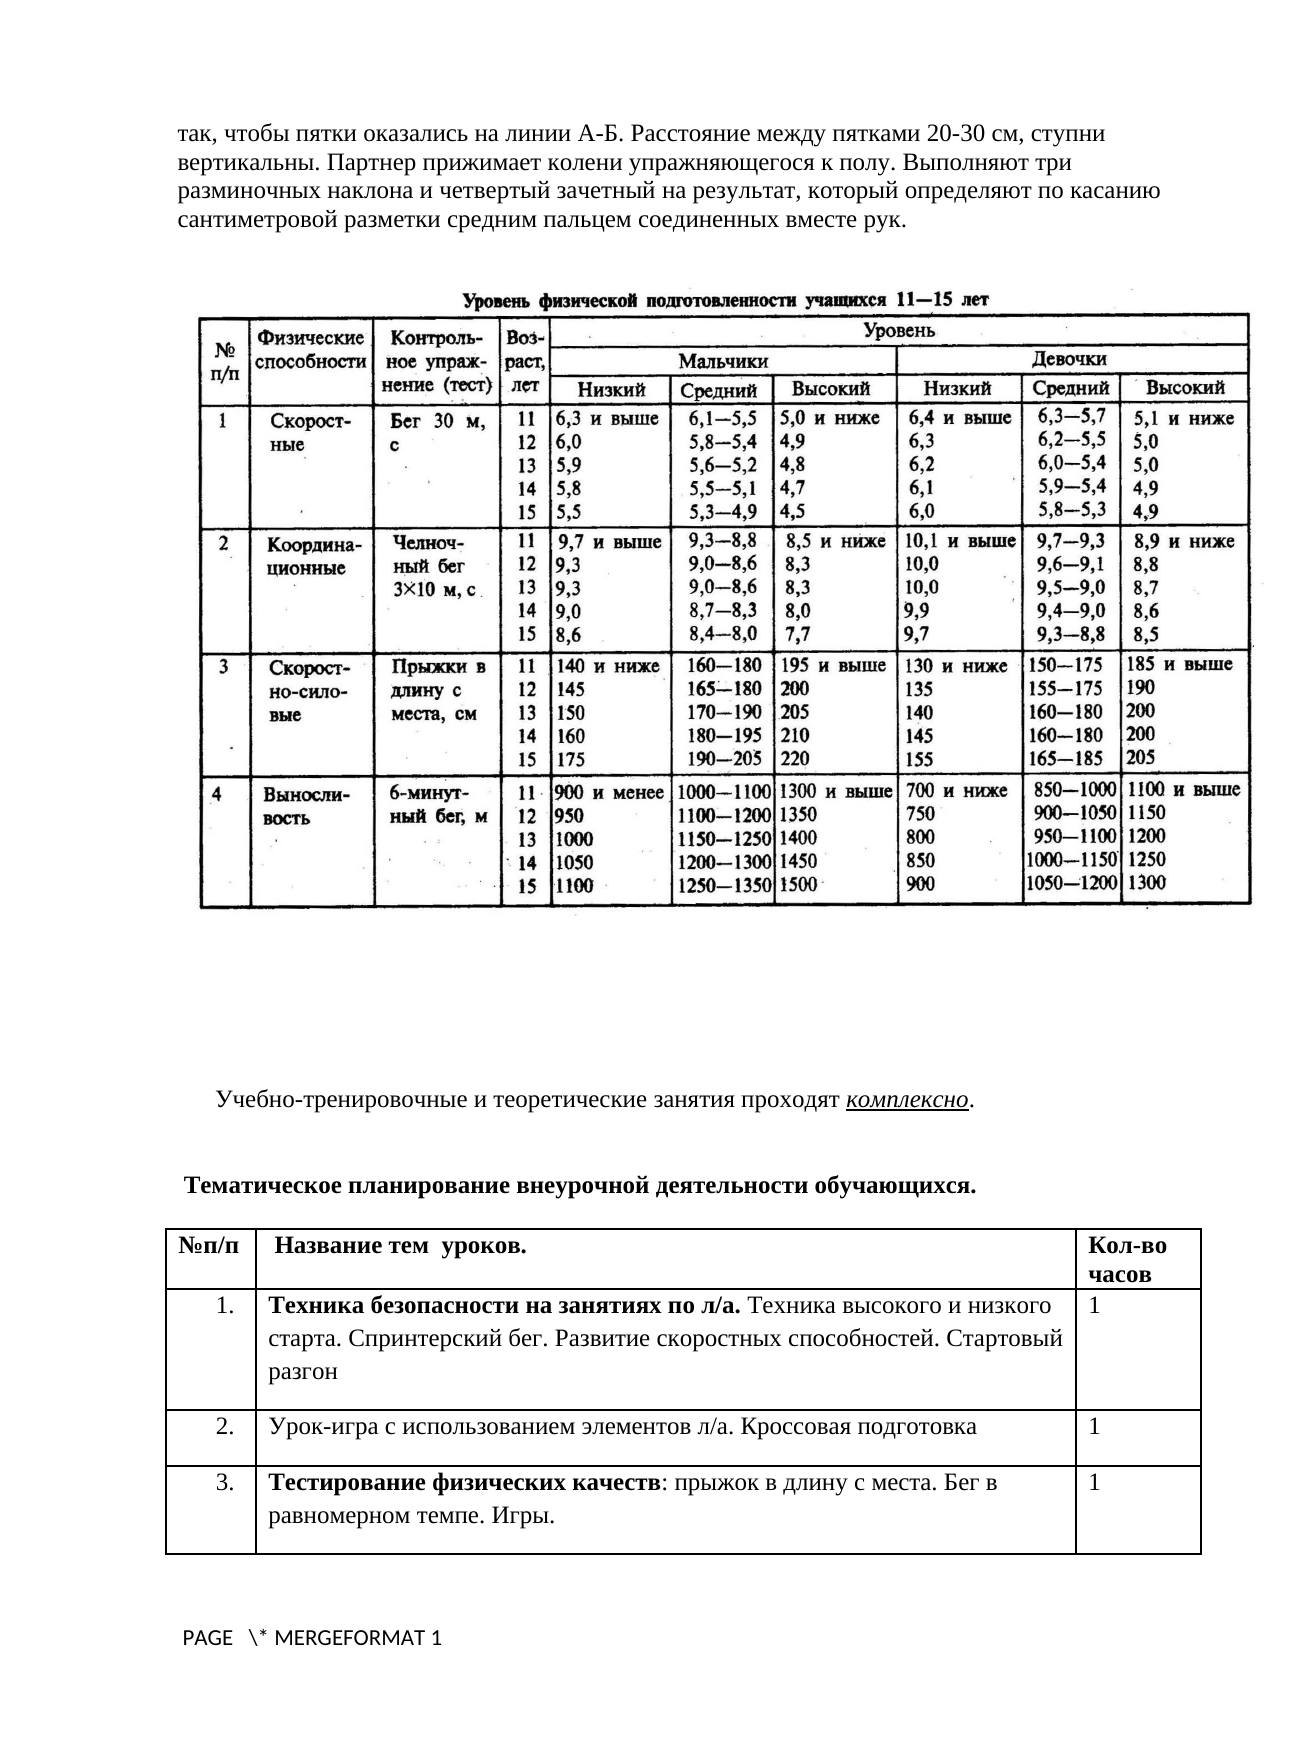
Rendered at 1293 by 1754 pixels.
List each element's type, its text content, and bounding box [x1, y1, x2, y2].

table_cell 1 [1077, 1411, 1200, 1465]
table_header Кол-во часов [1077, 1230, 1200, 1288]
text Тематическое планирование внеурочной деятельности обучающихся. [177, 1171, 1204, 1199]
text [177, 118, 1204, 233]
table_cell [167, 1290, 255, 1409]
table_cell 1 [1077, 1467, 1200, 1553]
table_header №п/п [167, 1230, 255, 1288]
table_cell [167, 1411, 255, 1465]
picture [177, 261, 1279, 948]
text Учебно-тренировочные и теоретические занятия проходят комплексно. [177, 1084, 1204, 1113]
table_cell Тестирование физических качеств: прыжок в длину с места. Бег в равномерном темпе. Игры. [257, 1467, 1075, 1553]
table_cell 1 [1077, 1290, 1200, 1409]
table_cell Урок-игра с использованием элементов л/а. Кроссовая подготовка [257, 1411, 1075, 1465]
table_cell [167, 1467, 255, 1553]
table_header Название тем уроков. [257, 1230, 1075, 1288]
table_cell Техника безопасности на занятиях по л/а. Техника высокого и низкого старта. Спринтерский бег. Развитие скоростных способностей. Стартовый разгон [257, 1290, 1075, 1409]
